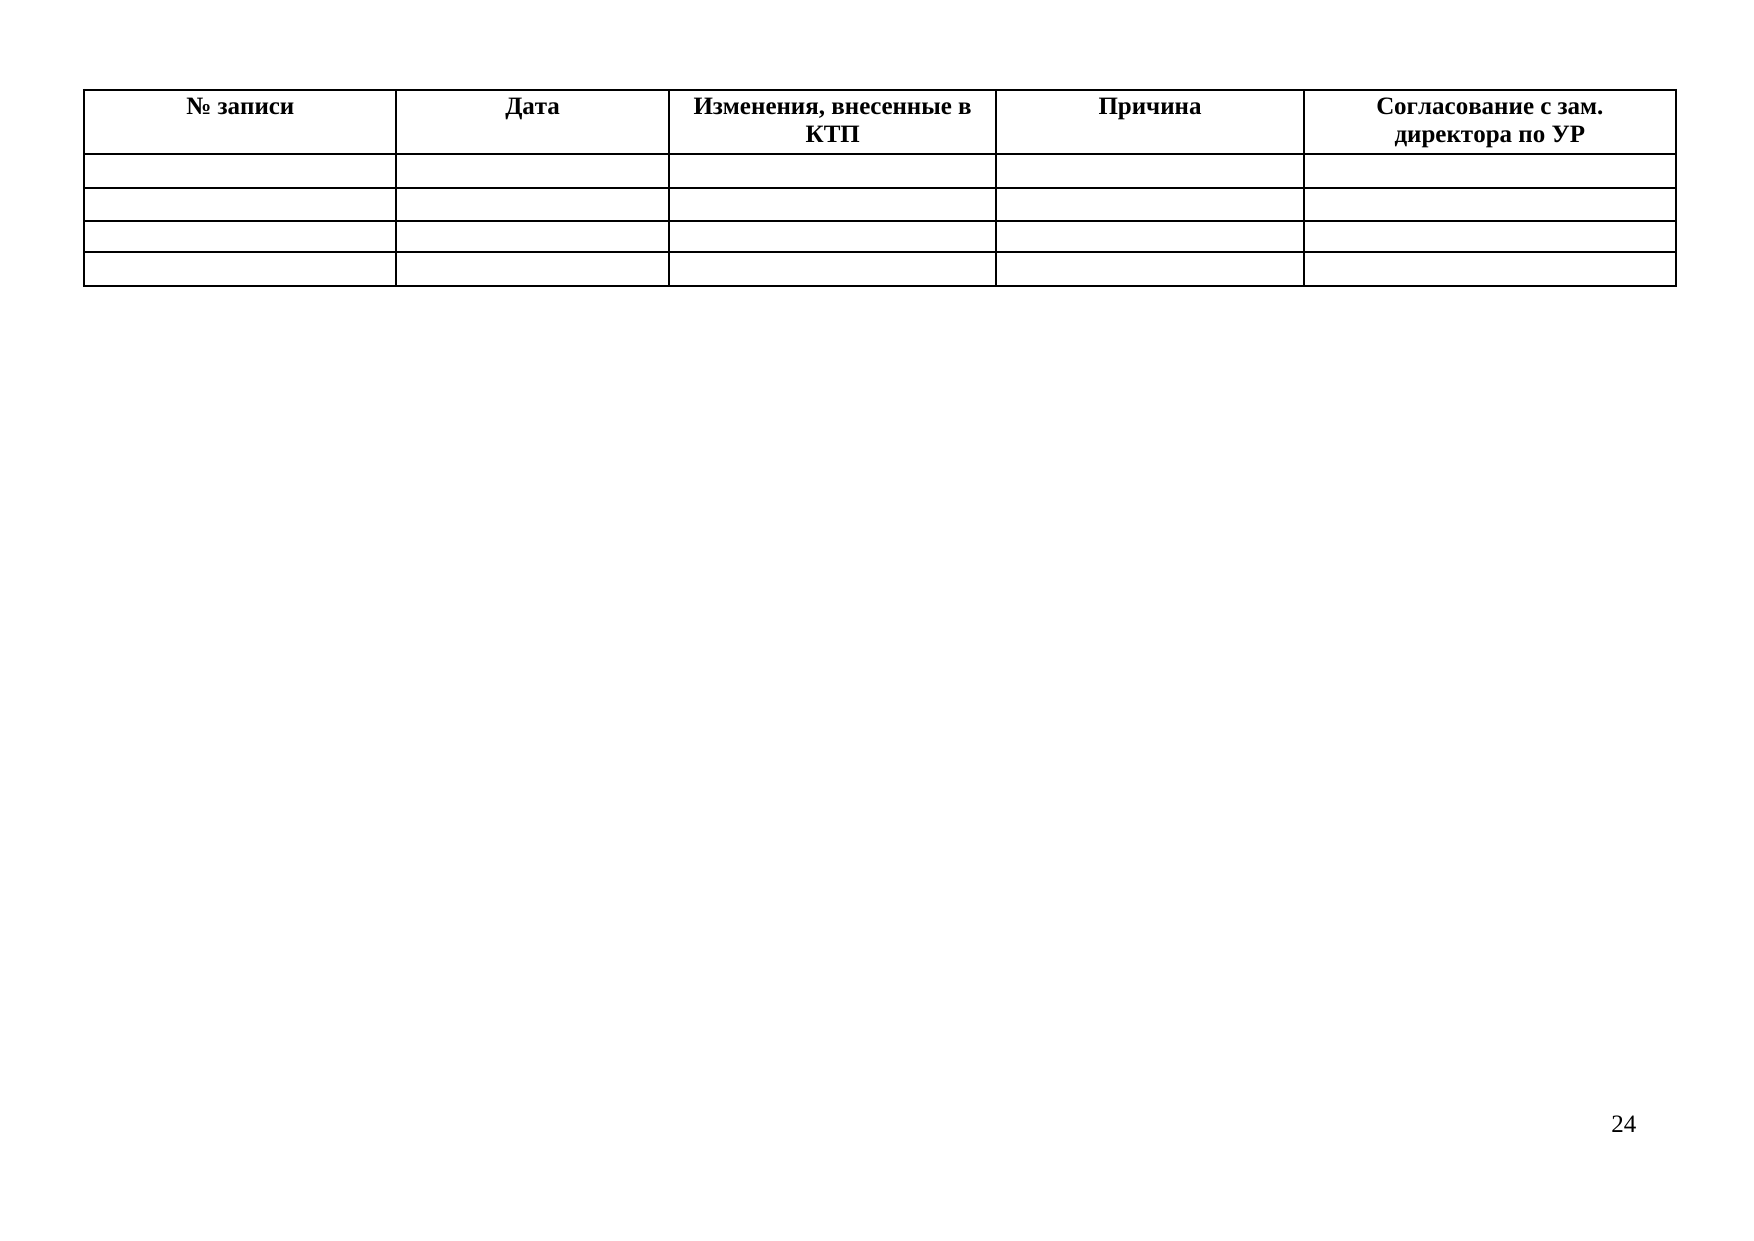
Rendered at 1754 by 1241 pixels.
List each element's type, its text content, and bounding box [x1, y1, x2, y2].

table_cell [85, 189, 395, 220]
table_header Дата [397, 91, 668, 153]
table_cell [670, 253, 995, 284]
table_cell [397, 155, 668, 187]
table_cell [1305, 253, 1675, 284]
table_cell [85, 222, 395, 251]
table_header Изменения, внесенные в КТП [670, 91, 995, 153]
table_header № записи [85, 91, 395, 153]
table_cell [670, 155, 995, 187]
table_cell [397, 222, 668, 251]
table_cell [397, 189, 668, 220]
table_cell [397, 253, 668, 284]
table_header Причина [997, 91, 1303, 153]
table_cell [997, 253, 1303, 284]
table_cell [85, 155, 395, 187]
table_header Согласование с зам. директора по УР [1305, 91, 1675, 153]
table_cell [85, 253, 395, 284]
table_cell [1305, 222, 1675, 251]
table_cell [997, 155, 1303, 187]
table_cell [670, 222, 995, 251]
table_cell [997, 189, 1303, 220]
table_cell [1305, 155, 1675, 187]
table_cell [997, 222, 1303, 251]
table_cell [1305, 189, 1675, 220]
table_cell [670, 189, 995, 220]
